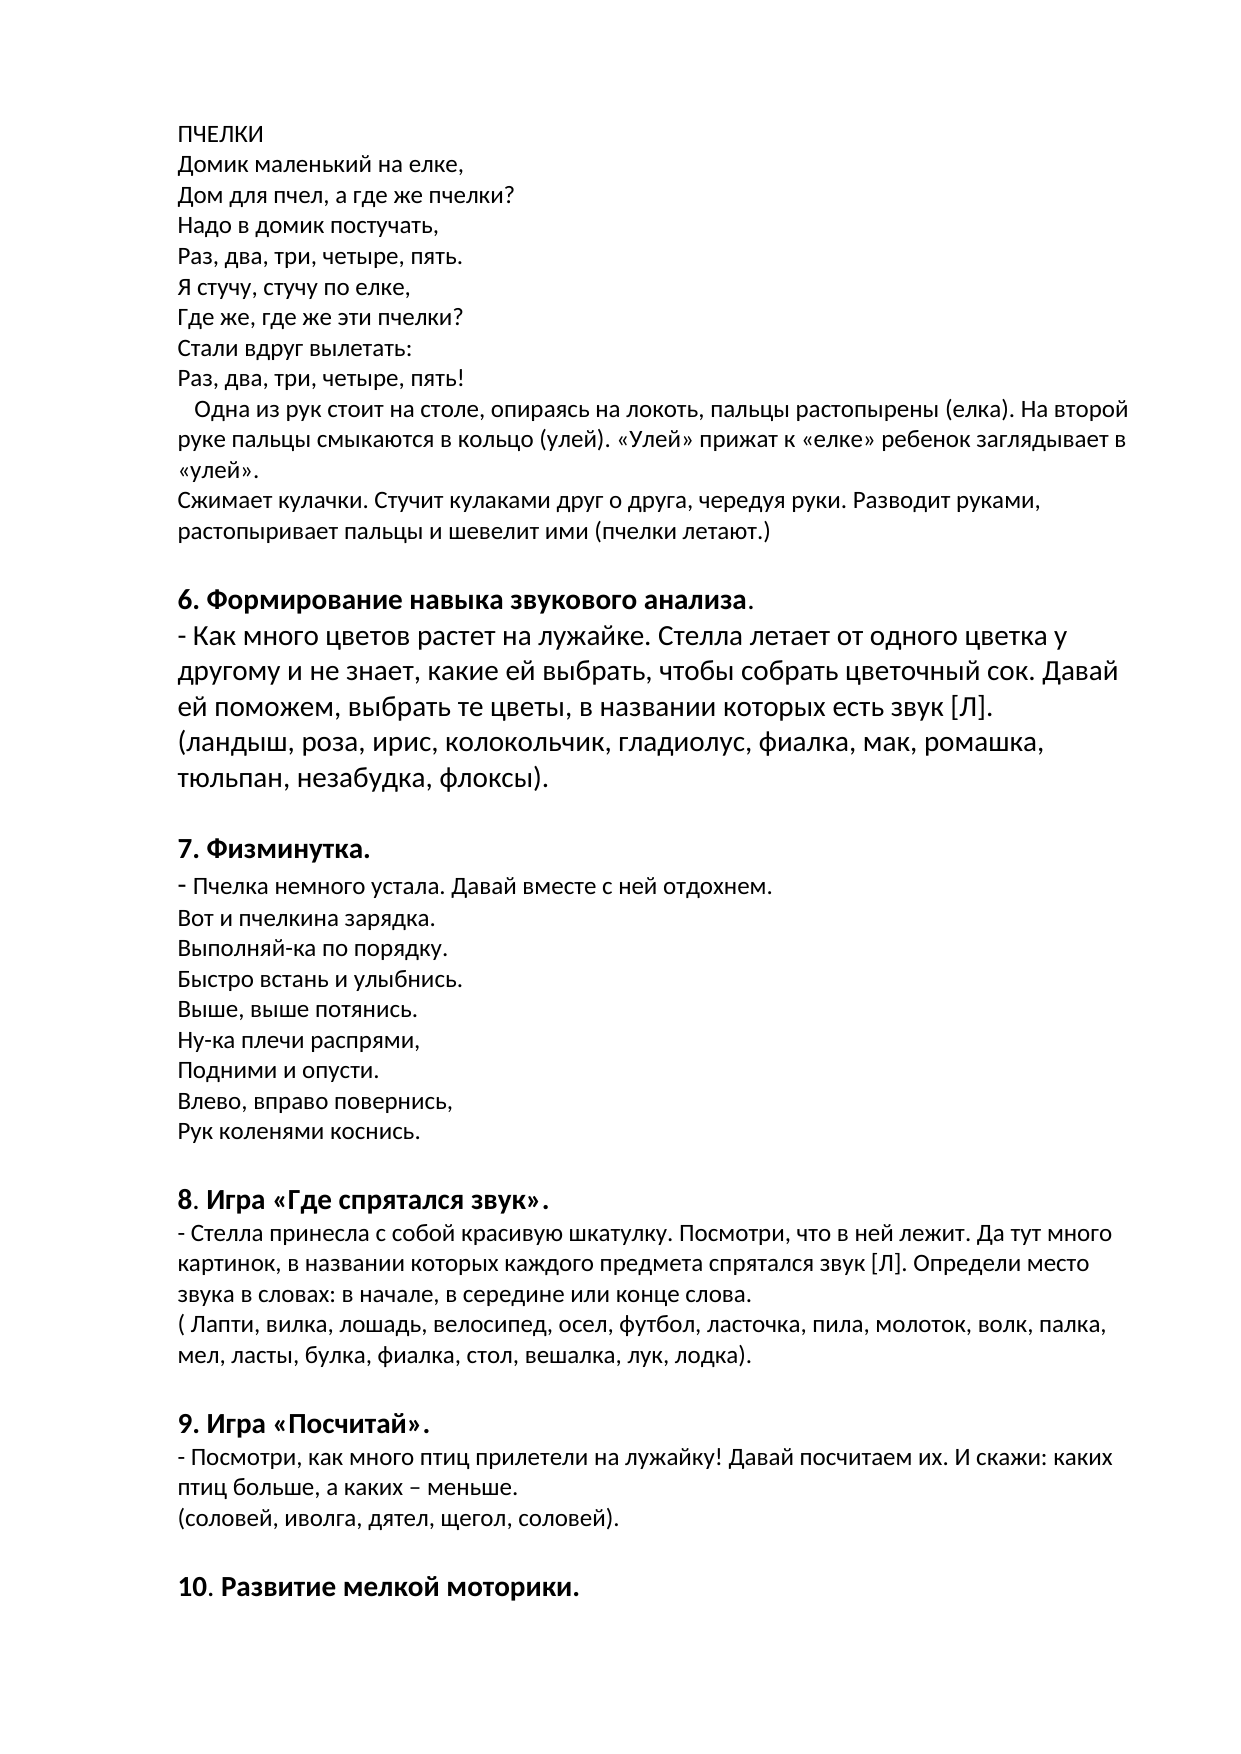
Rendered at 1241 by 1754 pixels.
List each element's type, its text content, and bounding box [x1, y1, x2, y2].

text 8. Игра «Где спрятался звук». [177, 1181, 1152, 1217]
text Подними и опусти. [177, 1054, 1152, 1085]
text - Стелла принесла с собой красивую шкатулку. Посмотри, что в ней лежит. Да тут много картинок, в названии которых каждого предмета спрятался звук [Л]. Определи место звука в словах: в начале, в середине или конце слова. [177, 1217, 1152, 1309]
text Выше, выше потянись. [177, 993, 1152, 1024]
text Быстро встань и улыбнись. [177, 963, 1152, 993]
text Раз, два, три, четыре, пять. [177, 240, 1152, 271]
text - Посмотри, как много птиц прилетели на лужайку! Давай посчитаем их. И скажи: каких птиц больше, а каких – меньше. [177, 1441, 1152, 1502]
text (ландыш, роза, ирис, колокольчик, гладиолус, фиалка, мак, ромашка, тюльпан, незабудка, флоксы). [177, 723, 1152, 795]
text - Пчелка немного устала. Давай вместе с ней отдохнем. [177, 866, 1152, 902]
text Где же, где же эти пчелки? [177, 301, 1152, 332]
text ( Лапти, вилка, лошадь, велосипед, осел, футбол, ласточка, пила, молоток, волк, палка, мел, ласты, булка, фиалка, стол, вешалка, лук, лодка). [177, 1309, 1152, 1370]
text Я стучу, стучу по елке, [177, 271, 1152, 301]
text Стали вдруг вылетать: [177, 332, 1152, 362]
text (соловей, иволга, дятел, щегол, соловей). [177, 1502, 1152, 1532]
text 9. Игра «Посчитай». [177, 1405, 1152, 1441]
text 7. Физминутка. [177, 830, 1152, 866]
text 10. Развитие мелкой моторики. [177, 1568, 1152, 1604]
text Надо в домик постучать, [177, 210, 1152, 240]
text 6. Формирование навыка звукового анализа. [177, 581, 1152, 617]
text Сжимает кулачки. Стучит кулаками друг о друга, чередуя руки. Разводит руками, растопыривает пальцы и шевелит ими (пчелки летают.) [177, 484, 1152, 545]
text Домик маленький на елке, [177, 149, 1152, 179]
text - Как много цветов растет на лужайке. Стелла летает от одного цветка у другому и не знает, какие ей выбрать, чтобы собрать цветочный сок. Давай ей поможем, выбрать те цветы, в названии которых есть звук [Л]. [177, 617, 1152, 723]
text ПЧЕЛКИ [177, 118, 1152, 149]
text Одна из рук стоит на столе, опираясь на локоть, пальцы растопырены (елка). На второй руке пальцы смыкаются в кольцо (улей). «Улей» прижат к «елке» ребенок заглядывает в «улей». [177, 393, 1152, 484]
text Вот и пчелкина зарядка. [177, 902, 1152, 932]
text Влево, вправо повернись, [177, 1085, 1152, 1115]
text Рук коленями коснись. [177, 1115, 1152, 1146]
text Ну-ка плечи распрями, [177, 1024, 1152, 1054]
text Дом для пчел, а где же пчелки? [177, 179, 1152, 210]
text Выполняй-ка по порядку. [177, 932, 1152, 963]
text Раз, два, три, четыре, пять! [177, 362, 1152, 393]
